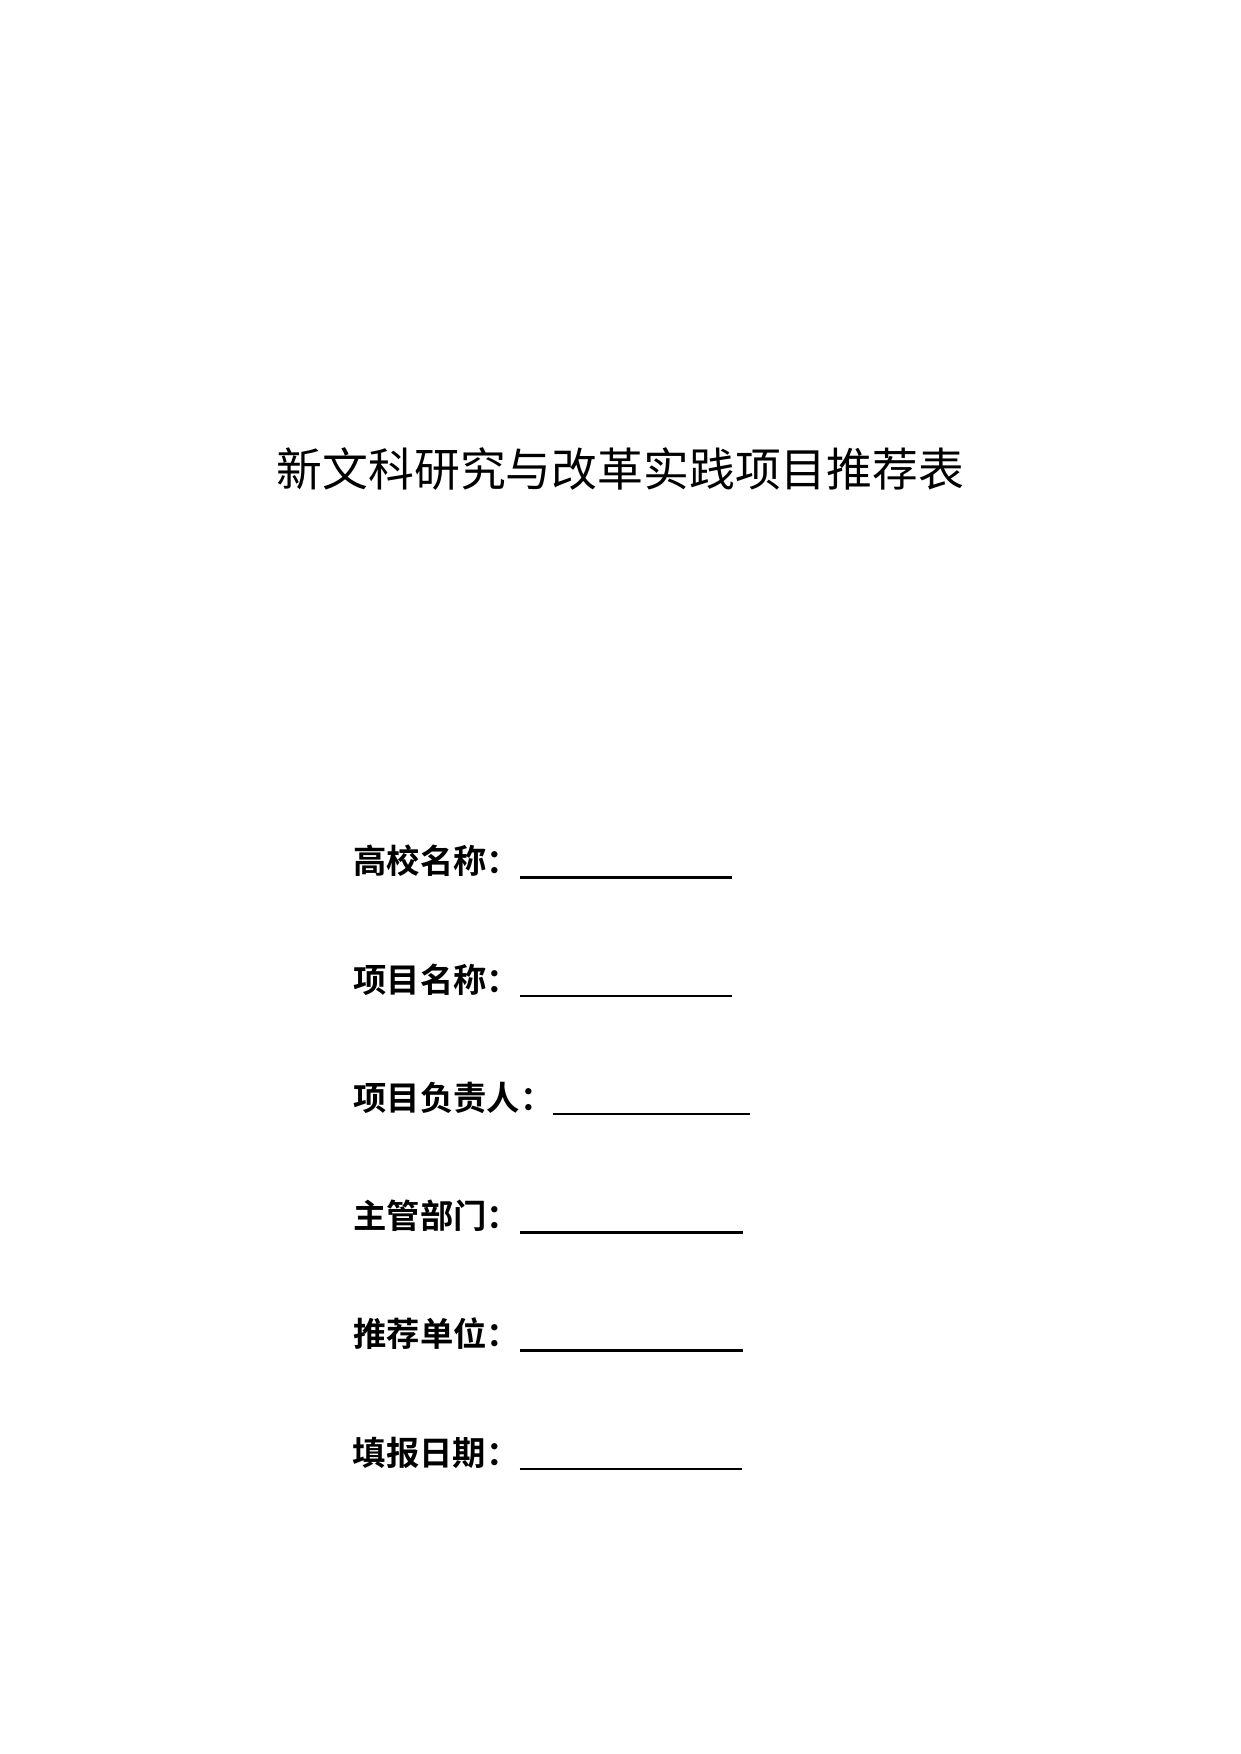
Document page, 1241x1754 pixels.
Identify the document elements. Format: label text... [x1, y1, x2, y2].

text 高校名称： [187, 827, 1053, 892]
text 填报日期： [237, 1418, 1053, 1483]
text 项目名称： [187, 945, 1053, 1010]
text 新文科研究与改革实践项目推荐表 [187, 418, 1053, 515]
text 主管部门： [187, 1182, 1053, 1247]
text 推荐单位： [187, 1300, 1053, 1365]
text 项目负责人： [187, 1063, 1053, 1128]
